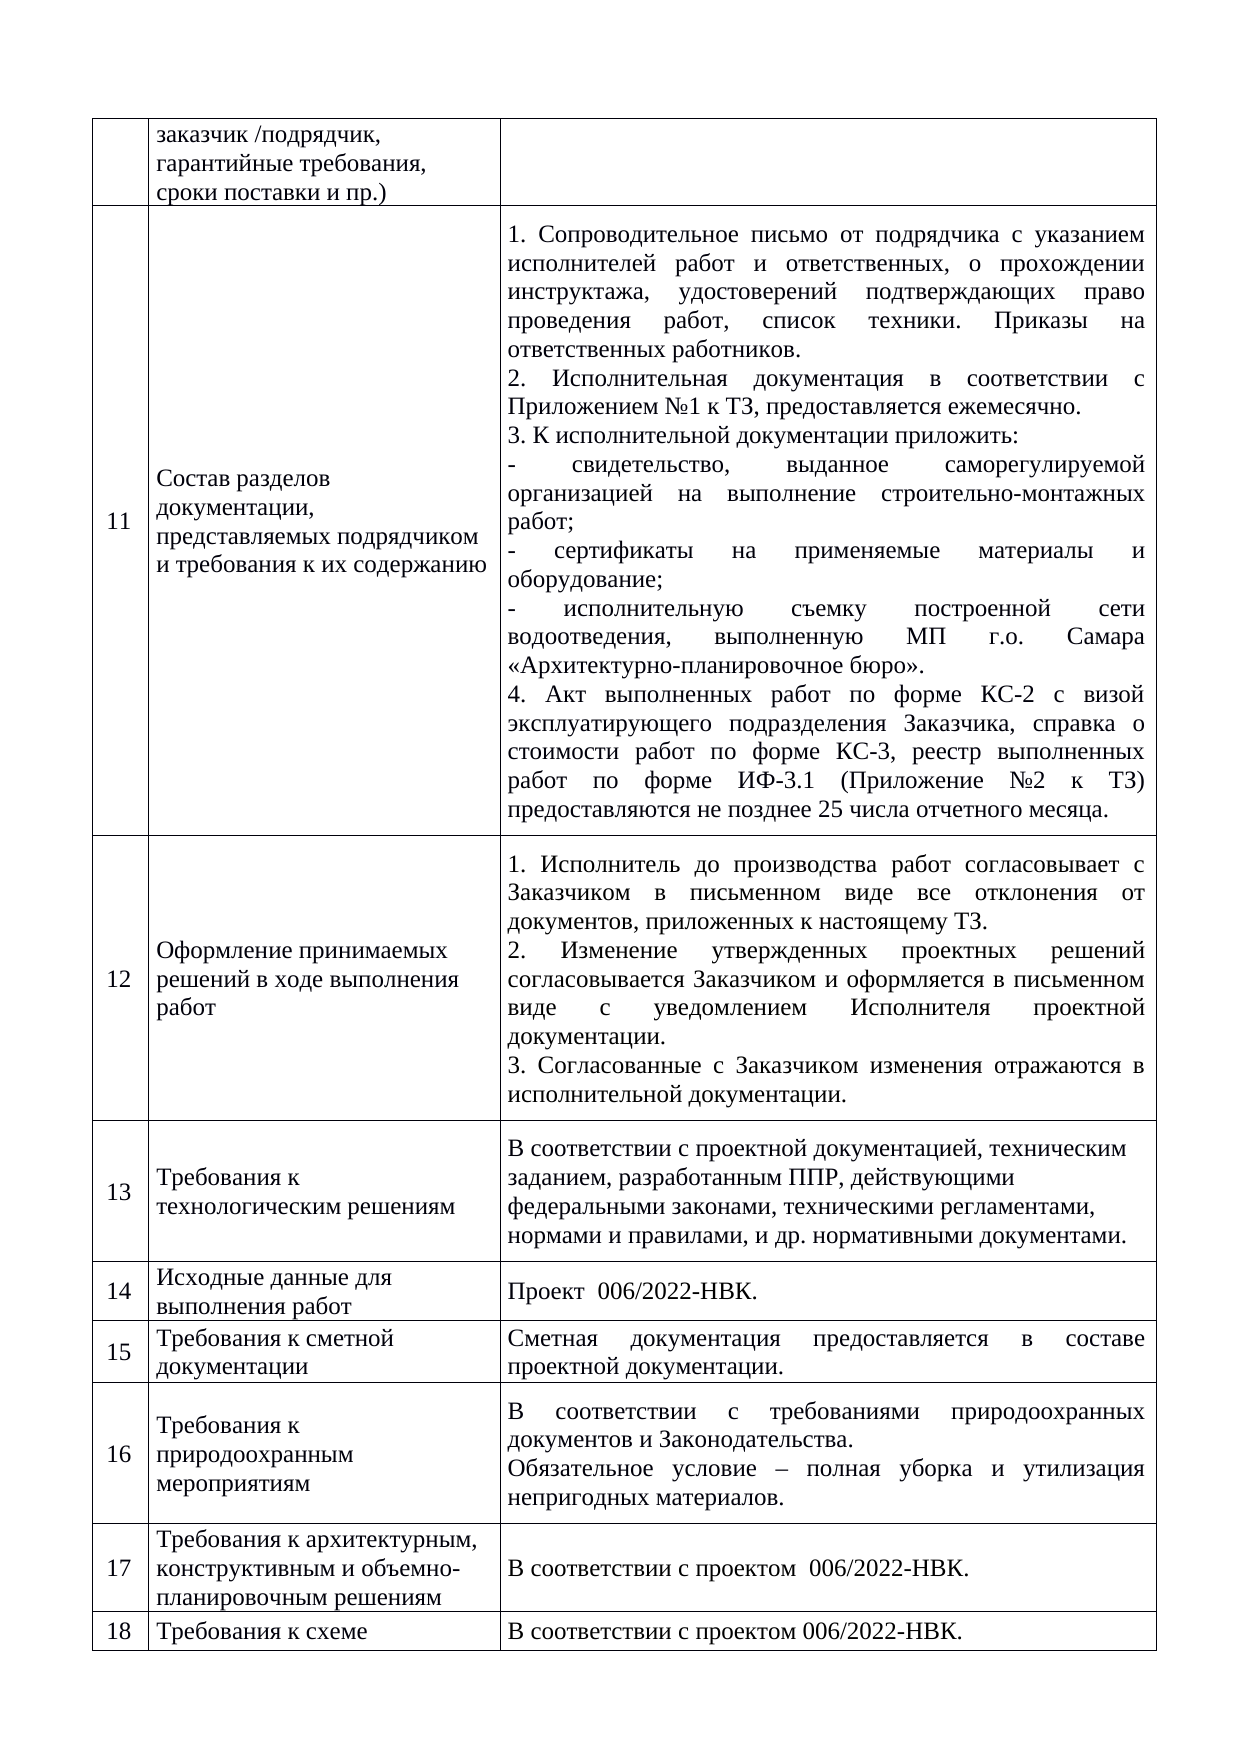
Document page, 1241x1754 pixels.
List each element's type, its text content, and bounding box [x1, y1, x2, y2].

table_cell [501, 119, 1156, 205]
table_cell В соответствии с проектной документацией, техническим заданием, разработанным ППР, действующими федеральными законами, техническими регламентами, нормами и правилами, и др. нормативными документами. [501, 1121, 1156, 1261]
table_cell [501, 1612, 1156, 1649]
table_cell 14 [93, 1262, 148, 1319]
table_cell Исходные данные для выполнения работ [149, 1262, 500, 1319]
table_cell В соответствии с требованиями природоохранных документов и Законодательства. Обязательное условие – полная уборка и утилизация непригодных материалов. [501, 1383, 1156, 1523]
table_cell 16 [93, 1383, 148, 1523]
table_cell Требования к сметной документации [149, 1321, 500, 1382]
table_cell 11 [93, 206, 148, 835]
table_cell 17 [93, 1524, 148, 1611]
table_cell Требования к технологическим решениям [149, 1121, 500, 1261]
table_cell 15 [93, 1321, 148, 1382]
table_cell 12 [93, 836, 148, 1120]
table_cell Требования к природоохранным мероприятиям [149, 1383, 500, 1523]
table_cell Сметная документация предоставляется в составе проектной документации. [501, 1321, 1156, 1382]
table_cell 13 [93, 1121, 148, 1261]
table_cell В соответствии с проектом 006/2022-НВК. [501, 1524, 1156, 1611]
table_cell 10 [93, 119, 148, 205]
table_cell 1. Сопроводительное письмо от подрядчика с указанием исполнителей работ и ответственных, о прохождении инструктажа, удостоверений подтверждающих право проведения работ, список техники. Приказы на ответственных работников. 2. Исполнительная документация в соответствии с Приложением №1 к ТЗ, предоставляется ежемесячно. 3. К исполнительной документации приложить: - свидетельство, выданное саморегулируемой организацией на выполнение строительно-монтажных работ; - сертификаты на применяемые материалы и оборудование; - исполнительную съемку построенной сети водоотведения, выполненную МП г.о. Самара «Архитектурно-планировочное бюро». 4. Акт выполненных работ по форме КС-2 с визой эксплуатирующего подразделения Заказчика, справка о стоимости работ по форме КС-3, реестр выполненных работ по форме ИФ-3.1 (Приложение №2 к ТЗ) предоставляются не позднее 25 числа отчетного месяца. [501, 206, 1156, 835]
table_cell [149, 119, 500, 205]
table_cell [149, 1612, 500, 1649]
table_cell 18 [93, 1612, 148, 1649]
table_cell Состав разделов документации, представляемых подрядчиком и требования к их содержанию [149, 206, 500, 835]
table_cell Проект 006/2022-НВК. [501, 1262, 1156, 1319]
table_cell Оформление принимаемых решений в ходе выполнения работ [149, 836, 500, 1120]
table_cell 1. Исполнитель до производства работ согласовывает с Заказчиком в письменном виде все отклонения от документов, приложенных к настоящему ТЗ. 2. Изменение утвержденных проектных решений согласовывается Заказчиком и оформляется в письменном виде с уведомлением Исполнителя проектной документации. 3. Согласованные с Заказчиком изменения отражаются в исполнительной документации. [501, 836, 1156, 1120]
table_cell Требования к архитектурным, конструктивным и объемно-планировочным решениям [149, 1524, 500, 1611]
